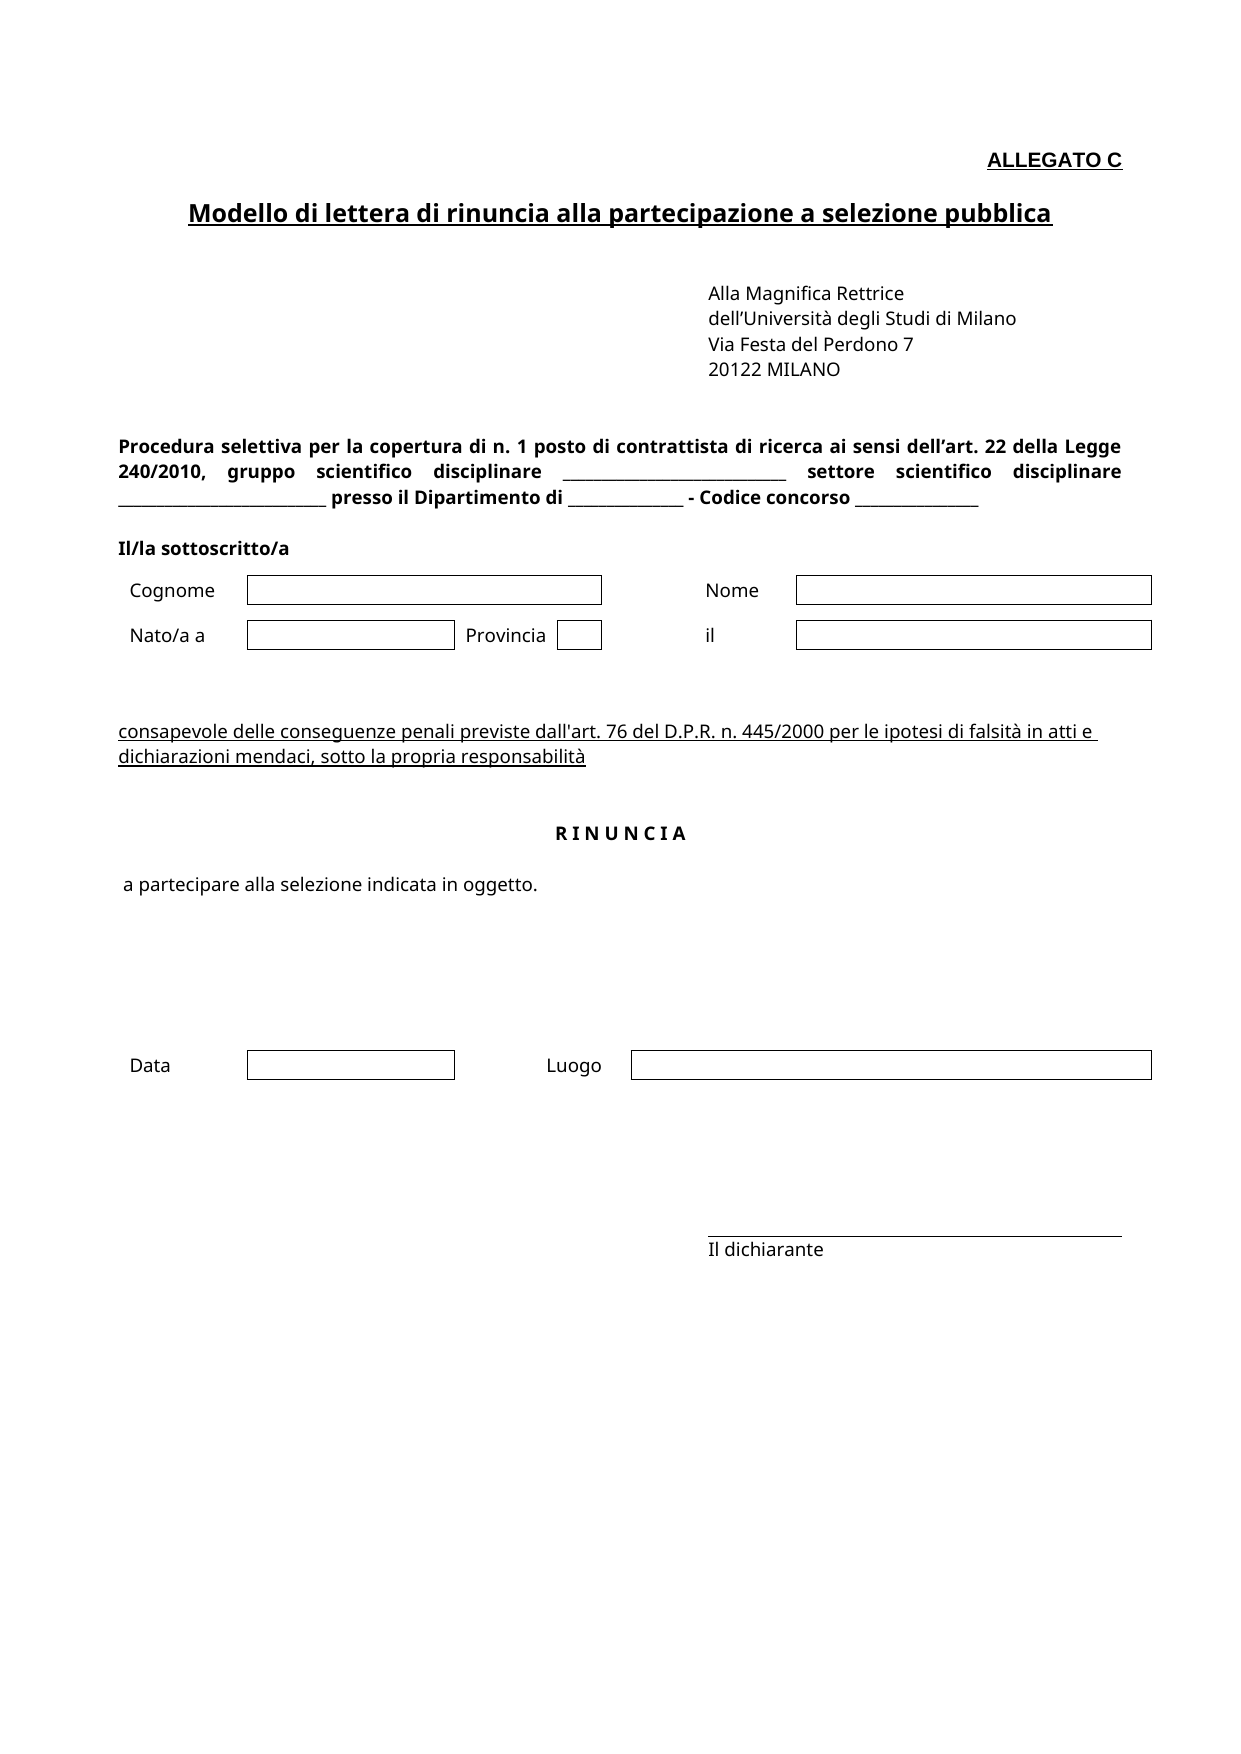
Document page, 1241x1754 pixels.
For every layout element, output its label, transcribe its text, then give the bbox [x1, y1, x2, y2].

table_header Cognome [118, 575, 247, 604]
table_header [797, 576, 1151, 604]
text Alla Magnifica Rettrice [708, 280, 1122, 306]
table_header Provincia [455, 620, 557, 649]
text ALLEGATO C [118, 148, 1122, 172]
text Modello di lettera di rinuncia alla partecipazione a selezione pubblica [118, 196, 1122, 229]
table_header [248, 1051, 454, 1079]
text a partecipare alla selezione indicata in oggetto. [118, 871, 1122, 897]
table_header Luogo [455, 1050, 631, 1079]
text dell’Università degli Studi di Milano [708, 306, 1122, 331]
table_header [558, 621, 601, 649]
table_header [248, 621, 454, 649]
table_header il [602, 620, 796, 649]
text Procedura selettiva per la copertura di n. 1 posto di contrattista di ricerca ai sensi dell’art. 22 della Legge 240/2010, gruppo scientifico disciplinare _____________________________ settore scientifico disciplinare ___________________________ presso il Dipartimento di _______________ - Codice concorso ________________ [118, 433, 1122, 510]
text Il/la sottoscritto/a [118, 535, 1122, 561]
text Il dichiarante [708, 1237, 1122, 1262]
table_header [248, 576, 601, 604]
table_header Nato/a a [118, 620, 247, 649]
table_header Data [118, 1050, 247, 1079]
text R I N U N C I A [118, 820, 1122, 846]
text consapevole delle conseguenze penali previste dall'art. 76 del D.P.R. n. 445/2000 per le ipotesi di falsità in atti e dichiarazioni mendaci, sotto la propria responsabilità [118, 718, 1152, 769]
table_header [797, 621, 1151, 649]
table_header Nome [602, 575, 796, 604]
table_header [632, 1051, 1151, 1079]
text Via Festa del Perdono 7 [708, 331, 1122, 357]
text 20122 MILANO [708, 357, 1122, 382]
